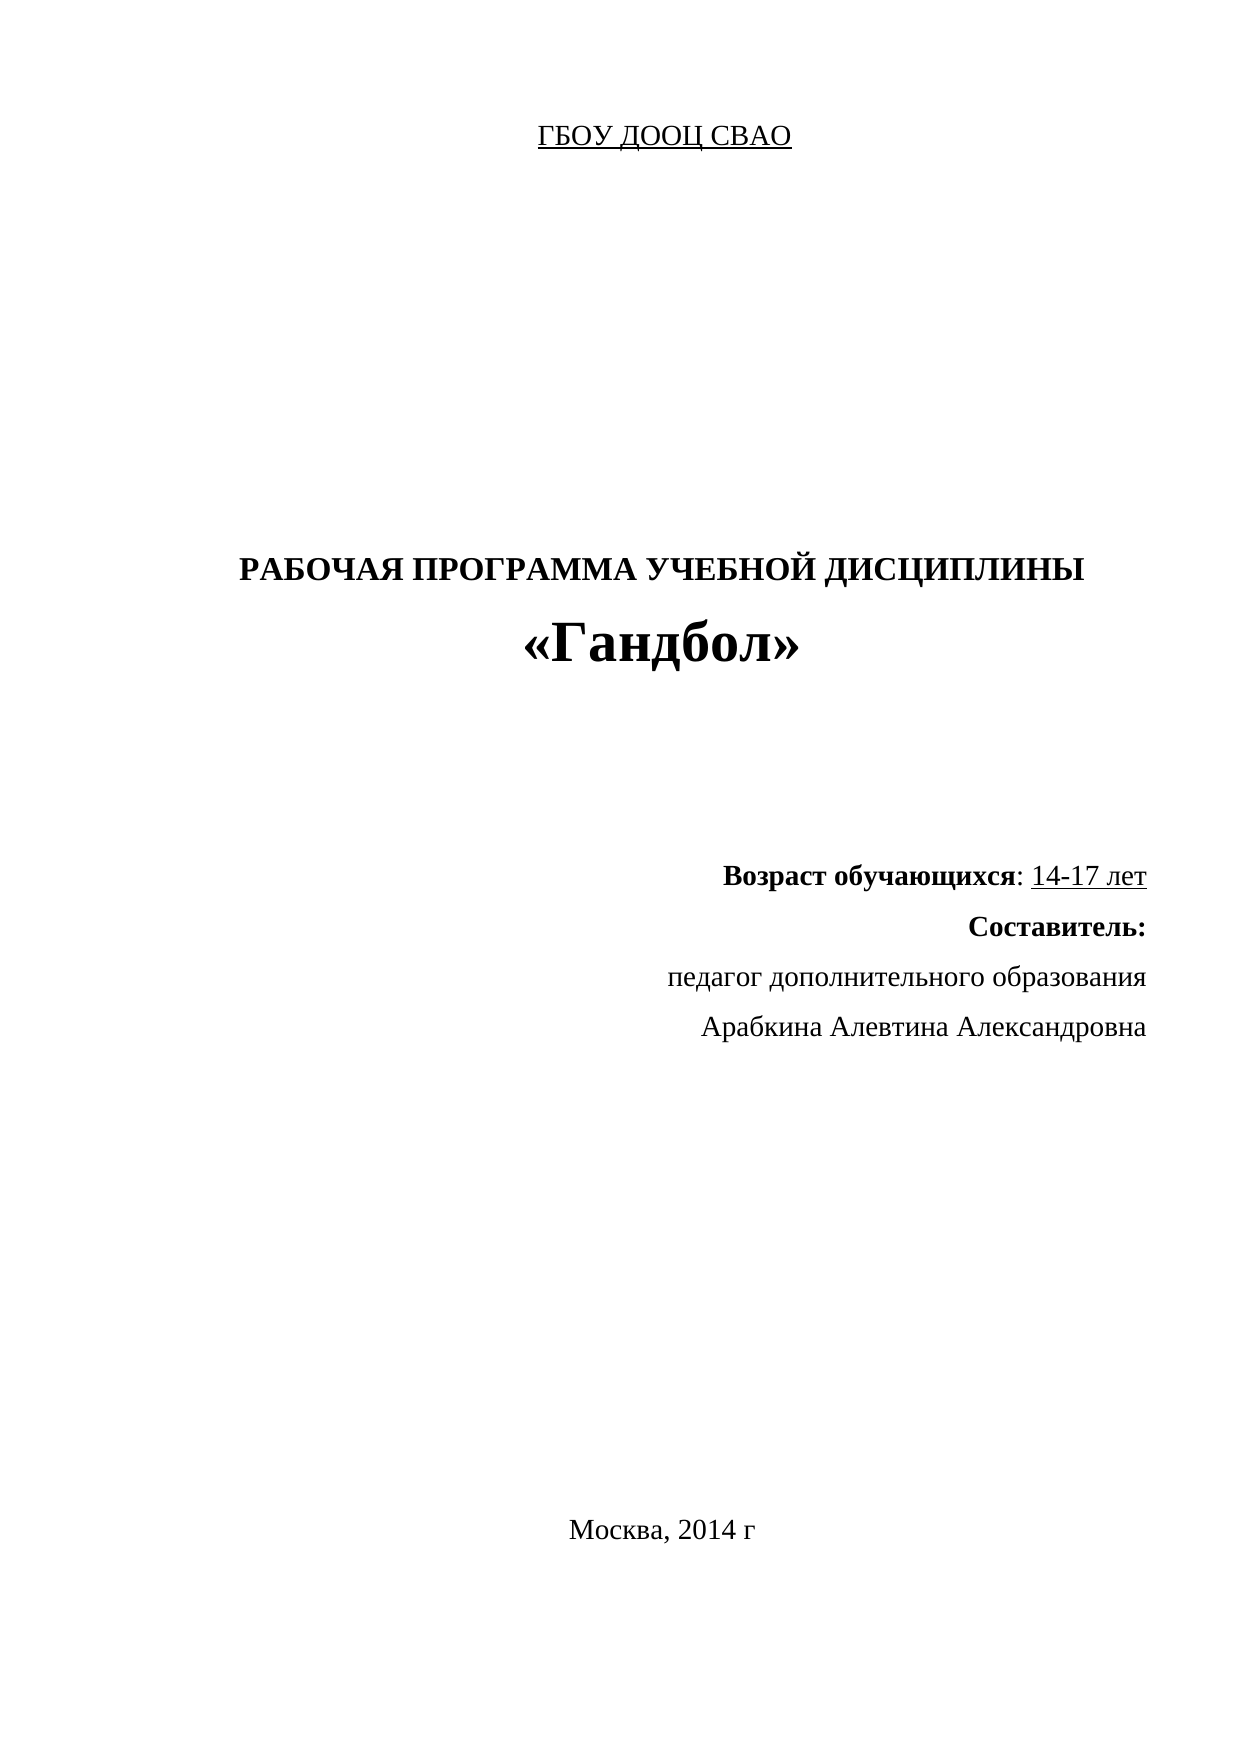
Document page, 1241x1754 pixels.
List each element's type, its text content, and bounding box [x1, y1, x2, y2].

text ГБОУ ДООЦ СВАО [177, 118, 1152, 152]
text Возраст обучающихся: 14-17 лет [177, 858, 1147, 892]
text Москва, 2014 г [177, 1512, 1147, 1546]
text Составитель: [177, 909, 1147, 942]
text РАБОЧАЯ ПРОГРАММА УЧЕБНОЙ ДИСЦИПЛИНЫ [177, 549, 1147, 588]
text «Гандбол» [177, 607, 1147, 674]
text Арабкина Алевтина Александровна [177, 1009, 1147, 1043]
text педагог дополнительного образования [177, 959, 1147, 993]
